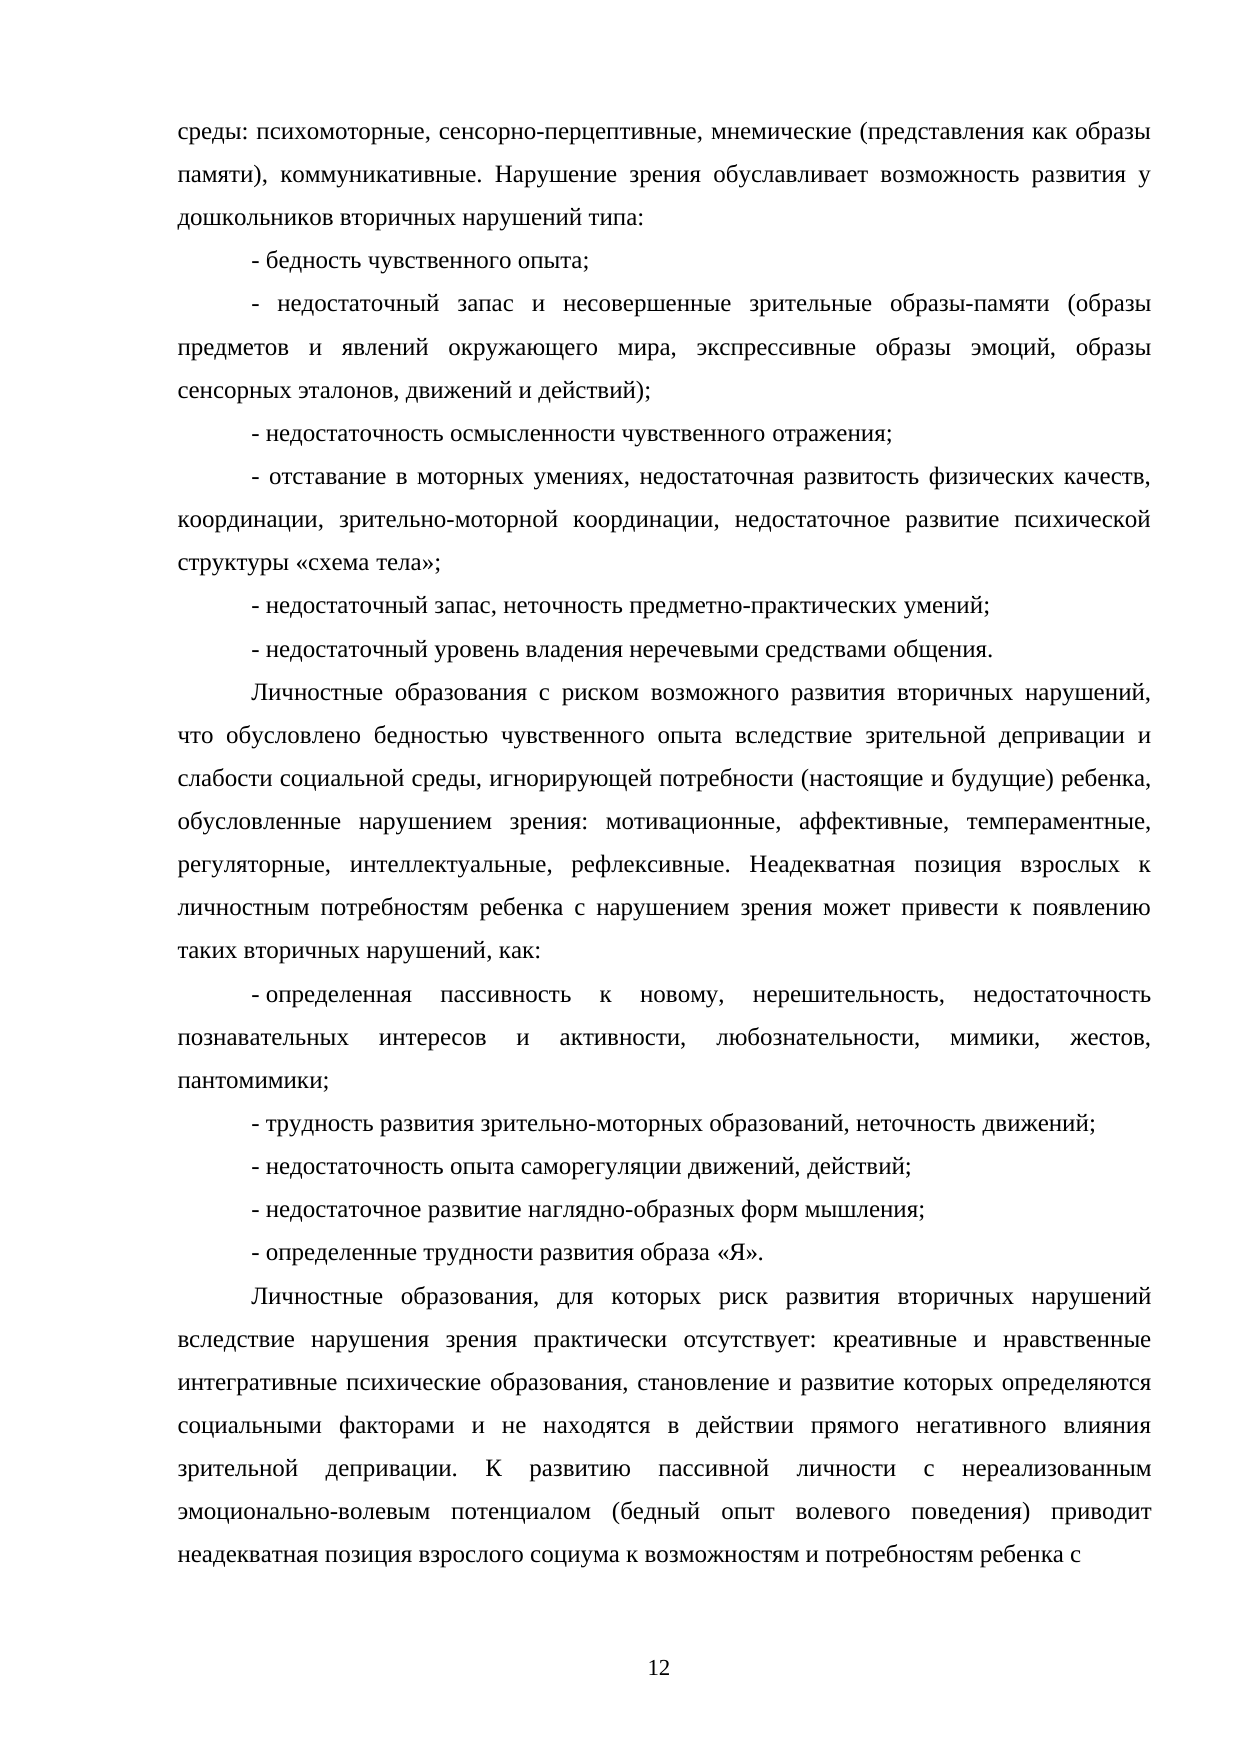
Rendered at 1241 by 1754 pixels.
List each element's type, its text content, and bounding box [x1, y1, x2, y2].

text Личностные образования с риском возможного развития вторичных нарушений, что обусловлено бедностью чувственного опыта вследствие зрительной депривации и слабости социальной среды, игнорирующей потребности (настоящие и будущие) ребенка, обусловленные нарушением зрения: мотивационные, аффективные, темпераментные, регуляторные, интеллектуальные, рефлексивные. Неадекватная позиция взрослых к личностным потребностям ребенка с нарушением зрения может привести к появлению таких вторичных нарушений, как: [177, 677, 1152, 964]
list трудность развития зрительно-моторных образований, неточность движений; [177, 1108, 1176, 1137]
list недостаточный запас, неточность предметно-практических умений; [177, 591, 1176, 619]
list недостаточное развитие наглядно-образных форм мышления; [177, 1194, 1176, 1223]
list недостаточность опыта саморегуляции движений, действий; [177, 1151, 1176, 1180]
text Личностные образования, для которых риск развития вторичных нарушений вследствие нарушения зрения практически отсутствует: креативные и нравственные интегративные психические образования, становление и развитие которых определяются социальными факторами и не находятся в действии прямого негативного влияния зрительной депривации. К развитию пассивной личности с нереализованным эмоционально-волевым потенциалом (бедный опыт волевого поведения) приводит неадекватная позиция взрослого социума к возможностям и потребностям ребенка с [177, 1281, 1152, 1568]
list недостаточность осмысленности чувственного отражения; [177, 418, 1176, 447]
list определенная пассивность к новому, нерешительность, недостаточность познавательных интересов и активности, любознательности, мимики, жестов, пантомимики; [177, 979, 1152, 1094]
list недостаточный запас и несовершенные зрительные образы-памяти (образы предметов и явлений окружающего мира, экспрессивные образы эмоций, образы сенсорных эталонов, движений и действий); [177, 288, 1152, 403]
list бедность чувственного опыта; [177, 246, 1176, 274]
list отставание в моторных умениях, недостаточная развитость физических качеств, координации, зрительно-моторной координации, недостаточное развитие психической структуры «схема тела»; [177, 461, 1152, 576]
list недостаточный уровень владения неречевыми средствами общения. [177, 634, 1176, 662]
text среды: психомоторные, сенсорно-перцептивные, мнемические (представления как образы памяти), коммуникативные. Нарушение зрения обуславливает возможность развития у дошкольников вторичных нарушений типа: [177, 116, 1152, 231]
list определенные трудности развития образа «Я». [177, 1237, 1176, 1266]
